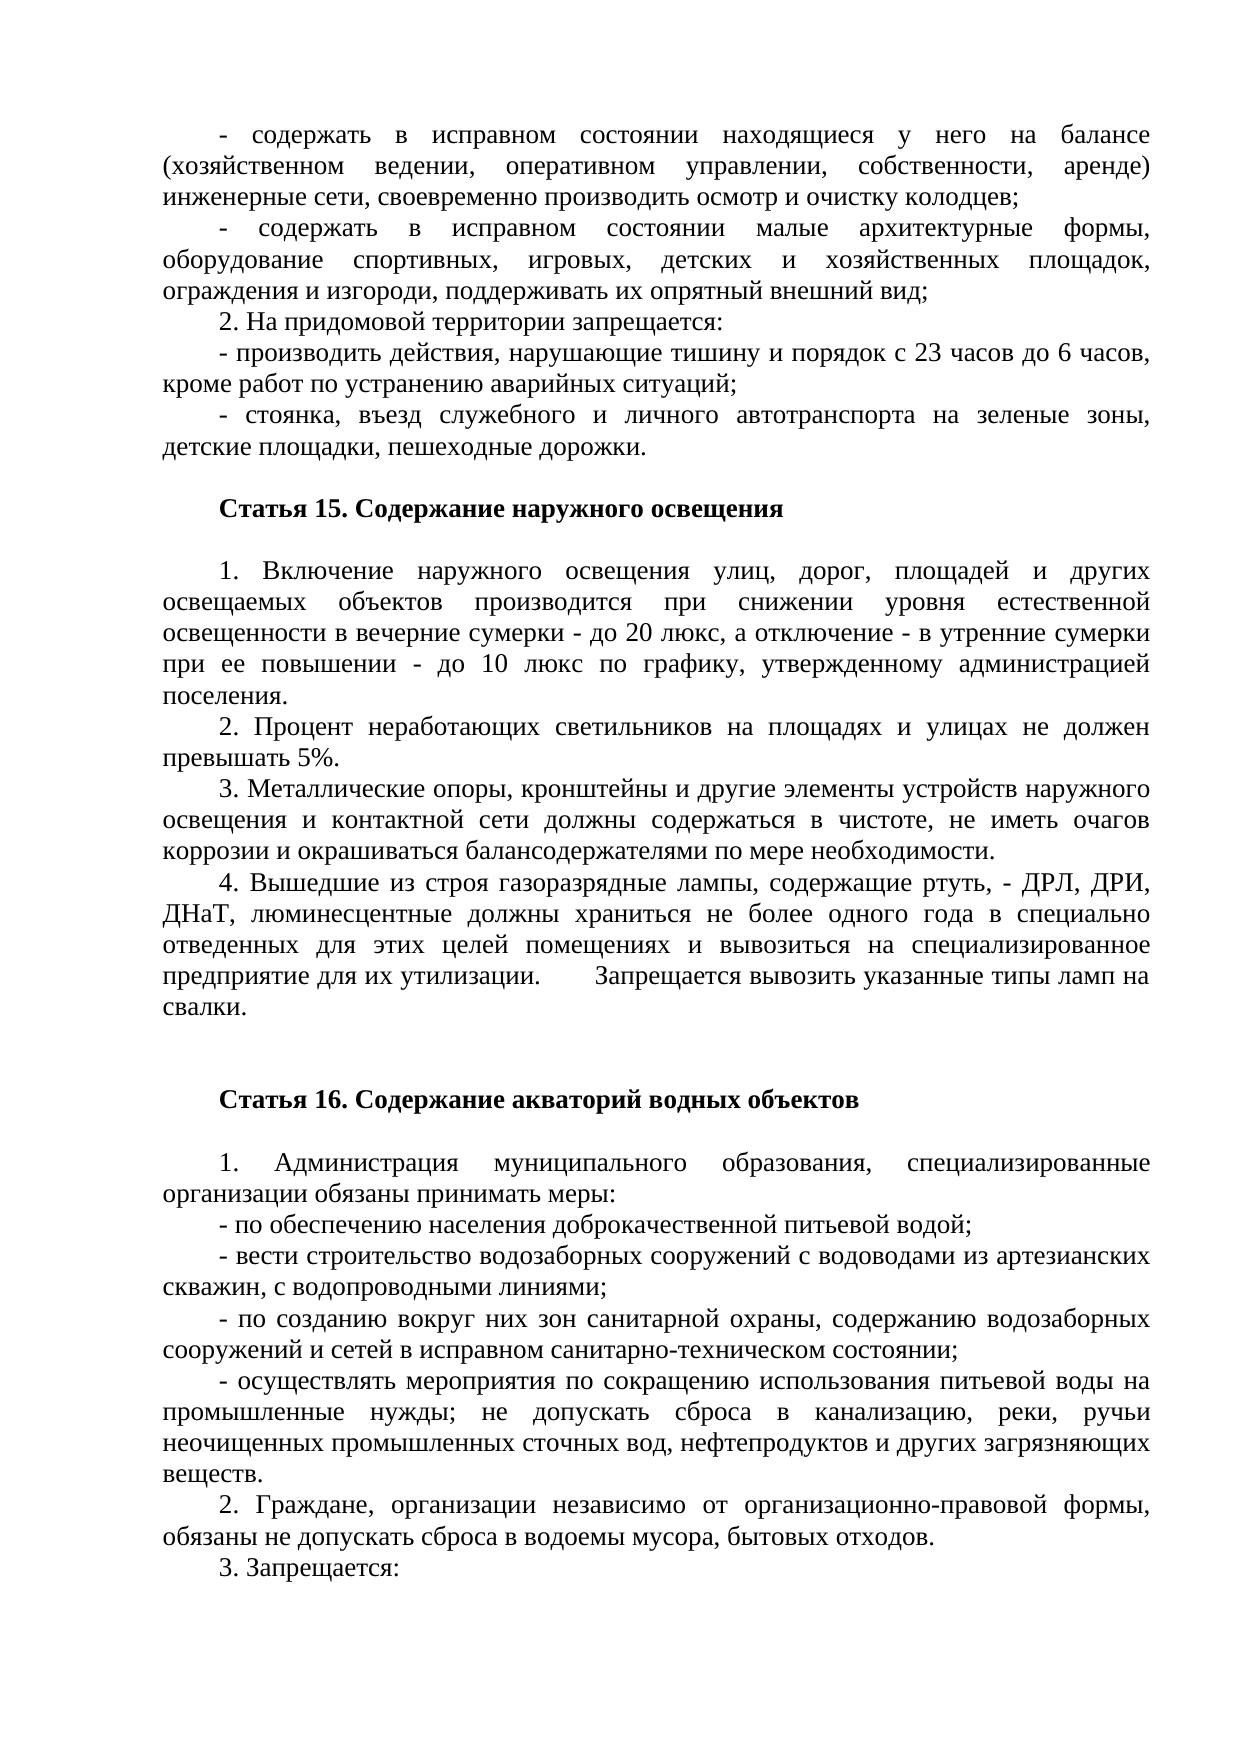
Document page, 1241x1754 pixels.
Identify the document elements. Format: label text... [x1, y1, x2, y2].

text 2. На придомовой территории запрещается: [162, 305, 1152, 336]
text - по созданию вокруг них зон санитарной охраны, содержанию водозаборных сооружений и сетей в исправном санитарно-техническом состоянии; [162, 1302, 1152, 1364]
text - стоянка, въезд служебного и личного автотранспорта на зеленые зоны, детские площадки, пешеходные дорожки. [162, 398, 1152, 461]
text Статья 16. Содержание акваторий водных объектов [162, 1084, 1152, 1115]
text - вести строительство водозаборных сооружений с водоводами из артезианских скважин, с водопроводными линиями; [162, 1239, 1152, 1302]
text 2. Процент неработающих светильников на площадях и улицах не должен превышать 5%. [162, 710, 1152, 772]
text 3. Металлические опоры, кронштейны и другие элементы устройств наружного освещения и контактной сети должны содержаться в чистоте, не иметь очагов коррозии и окрашиваться балансодержателями по мере необходимости. [162, 772, 1152, 866]
text 3. Запрещается: [162, 1551, 1152, 1582]
text - по обеспечению населения доброкачественной питьевой водой; [162, 1208, 1152, 1239]
text 2. Граждане, организации независимо от организационно-правовой формы, обязаны не допускать сброса в водоемы мусора, бытовых отходов. [162, 1488, 1152, 1551]
text 1. Администрация муниципального образования, специализированные организации обязаны принимать меры: [162, 1146, 1152, 1208]
text - содержать в исправном состоянии находящиеся у него на балансе (хозяйственном ведении, оперативном управлении, собственности, аренде) инженерные сети, своевременно производить осмотр и очистку колодцев; [162, 118, 1152, 212]
text Статья 15. Содержание наружного освещения [162, 492, 1152, 523]
text 1. Включение наружного освещения улиц, дорог, площадей и других освещаемых объектов производится при снижении уровня естественной освещенности в вечерние сумерки - до 20 люкс, а отключение - в утренние сумерки при ее повышении - до 10 люкс по графику, утвержденному администрацией поселения. [162, 554, 1152, 710]
text - содержать в исправном состоянии малые архитектурные формы, оборудование спортивных, игровых, детских и хозяйственных площадок, ограждения и изгороди, поддерживать их опрятный внешний вид; [162, 212, 1152, 305]
text - производить действия, нарушающие тишину и порядок с 23 часов до 6 часов, кроме работ по устранению аварийных ситуаций; [162, 336, 1152, 398]
text - осуществлять мероприятия по сокращению использования питьевой воды на промышленные нужды; не допускать сброса в канализацию, реки, ручьи неочищенных промышленных сточных вод, нефтепродуктов и других загрязняющих веществ. [162, 1364, 1152, 1488]
text 4. Вышедшие из строя газоразрядные лампы, содержащие ртуть, - ДРЛ, ДРИ, ДНаТ, люминесцентные должны храниться не более одного года в специально отведенных для этих целей помещениях и вывозиться на специализированное предприятие для их утилизации. Запрещается вывозить указанные типы ламп на свалки. [162, 866, 1152, 1021]
